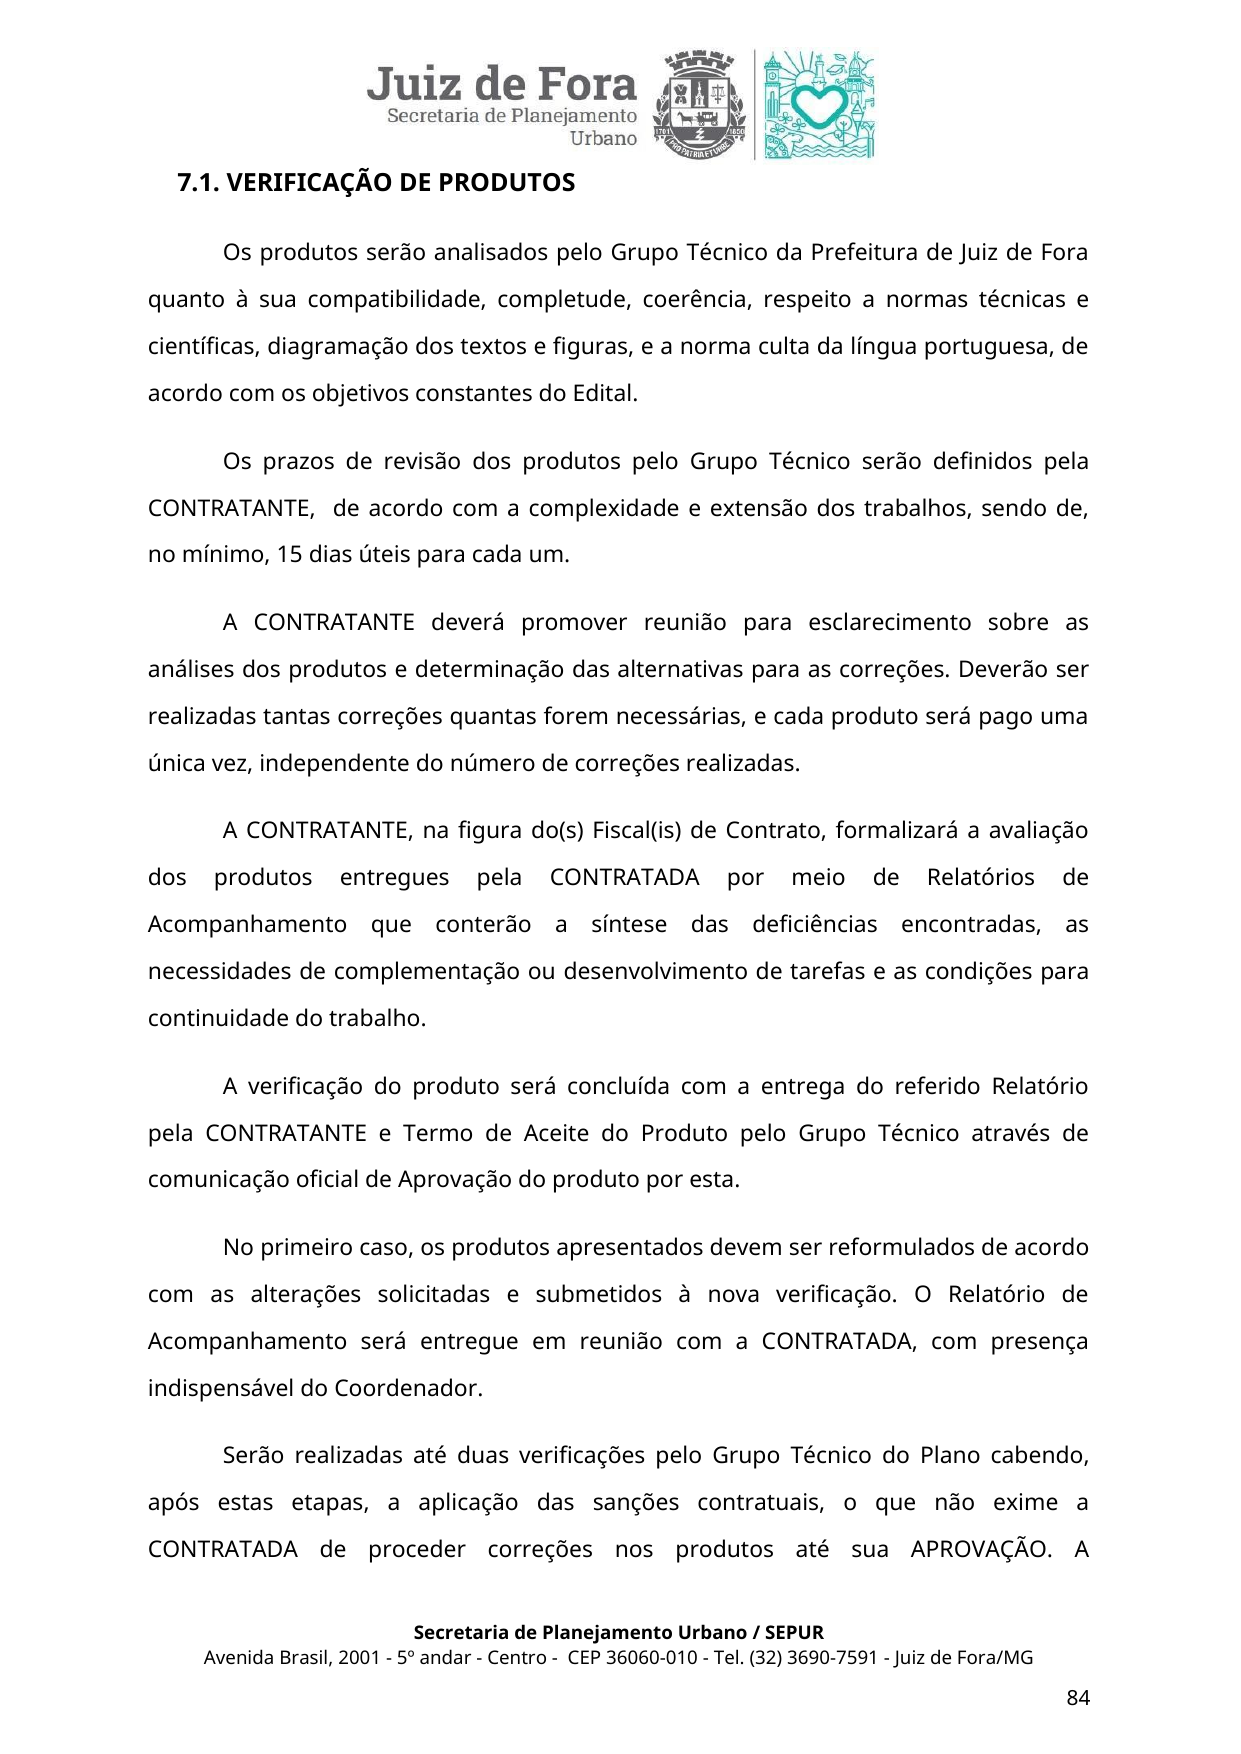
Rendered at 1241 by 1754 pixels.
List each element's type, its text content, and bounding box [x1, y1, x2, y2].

subtitle 7.1. VERIFICAÇÃO DE PRODUTOS [177, 164, 1090, 198]
text No primeiro caso, os produtos apresentados devem ser reformulados de acordo com as alterações solicitadas e submetidos à nova verificação. O Relatório de Acompanhamento será entregue em reunião com a CONTRATADA, com presença indispensável do Coordenador. [148, 1231, 1090, 1403]
text A CONTRATANTE, na figura do(s) Fiscal(is) de Contrato, formalizará a avaliação dos produtos entregues pela CONTRATADA por meio de Relatórios de Acompanhamento que conterão a síntese das deficiências encontradas, as necessidades de complementação ou desenvolvimento de tarefas e as condições para continuidade do trabalho. [148, 814, 1090, 1033]
picture [359, 47, 879, 165]
text A verificação do produto será concluída com a entrega do referido Relatório pela CONTRATANTE e Termo de Aceite do Produto pelo Grupo Técnico através de comunicação oficial de Aprovação do produto por esta. [148, 1070, 1090, 1195]
text A CONTRATANTE deverá promover reunião para esclarecimento sobre as análises dos produtos e determinação das alternativas para as correções. Deverão ser realizadas tantas correções quantas forem necessárias, e cada produto será pago uma única vez, independente do número de correções realizadas. [148, 606, 1090, 778]
text Os prazos de revisão dos produtos pelo Grupo Técnico serão definidos pela CONTRATANTE, de acordo com a complexidade e extensão dos trabalhos, sendo de, no mínimo, 15 dias úteis para cada um. [148, 445, 1090, 570]
text Os produtos serão analisados pelo Grupo Técnico da Prefeitura de Juiz de Fora quanto à sua compatibilidade, completude, coerência, respeito a normas técnicas e científicas, diagramação dos textos e figuras, e a norma culta da língua portuguesa, de acordo com os objetivos constantes do Edital. [148, 236, 1090, 408]
